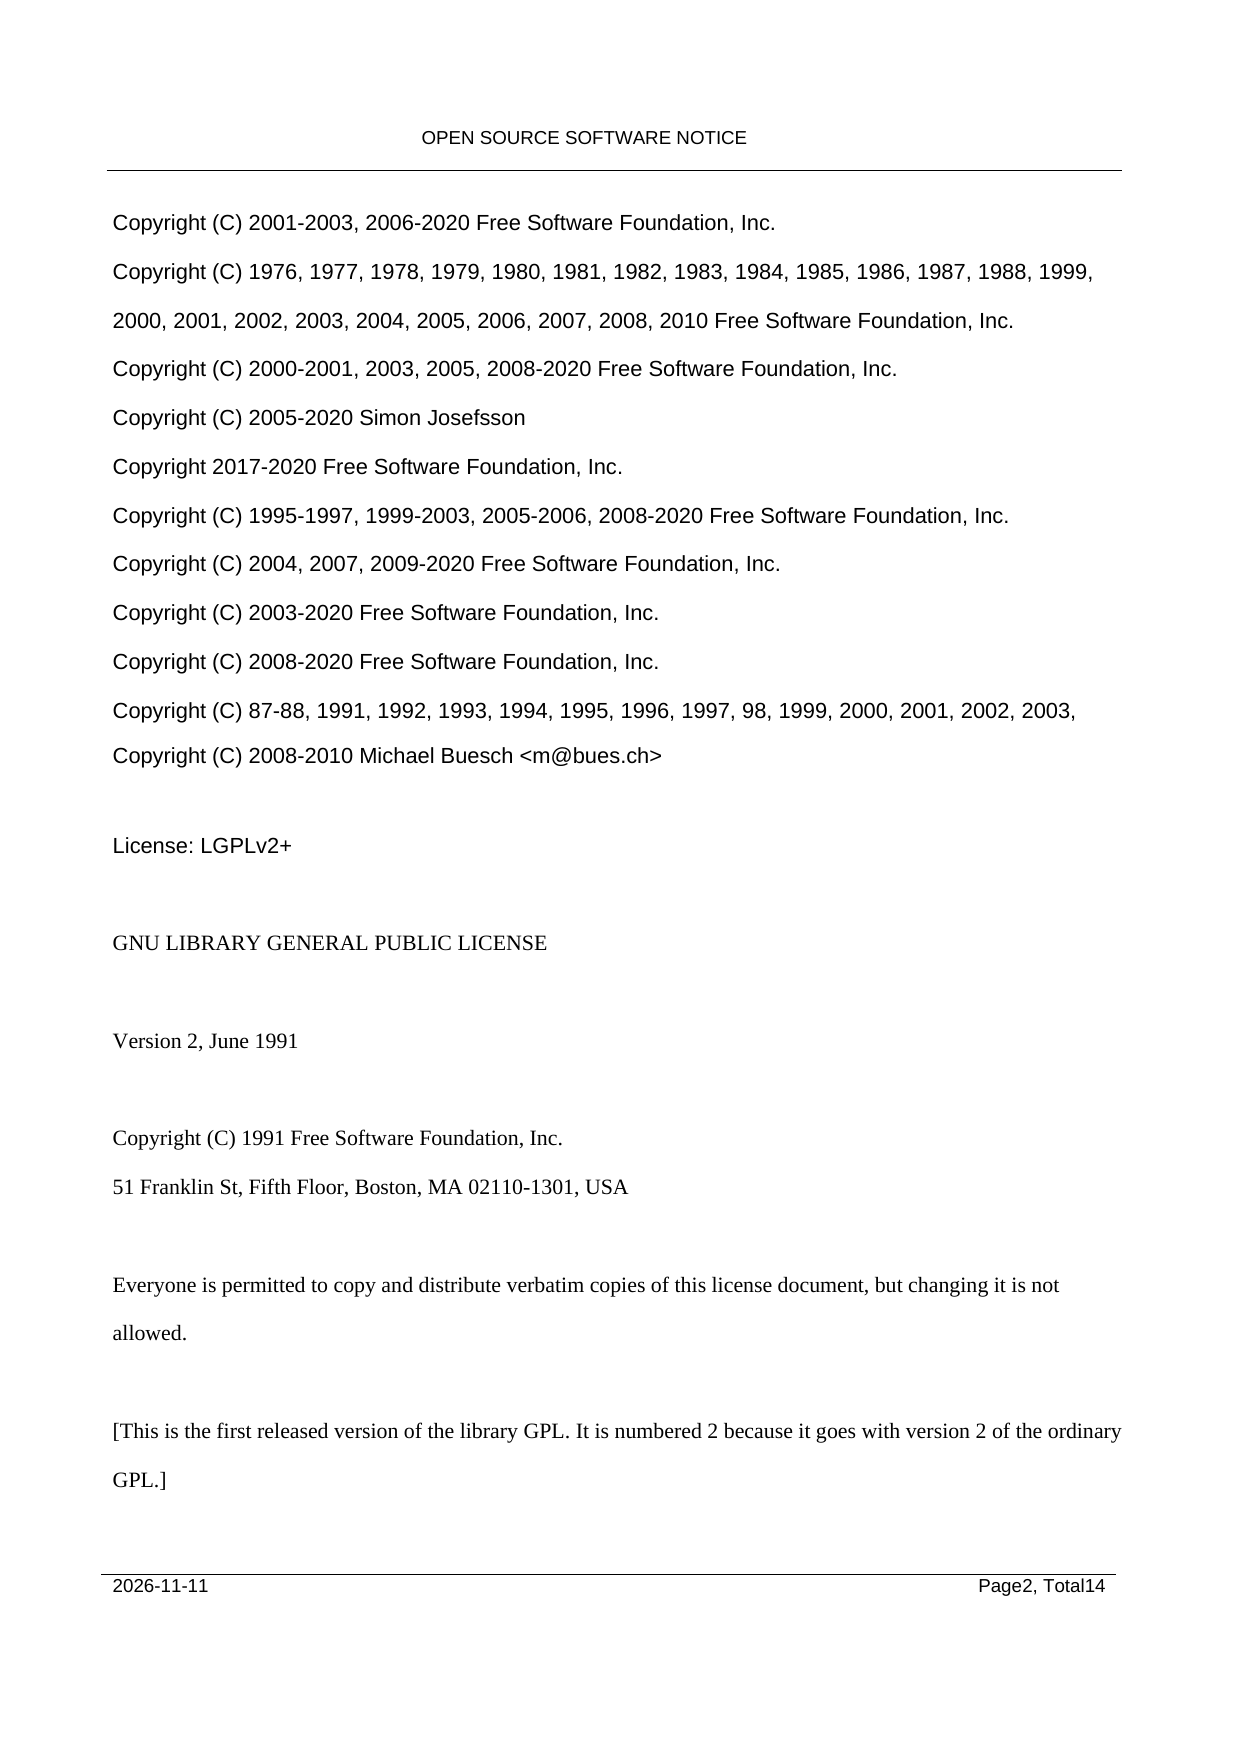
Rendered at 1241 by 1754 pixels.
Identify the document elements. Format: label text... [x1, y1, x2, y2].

text Copyright (C) 2008-2010 Michael Buesch <m@bues.ch> [112, 739, 1128, 771]
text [112, 829, 1128, 1495]
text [112, 206, 1128, 726]
